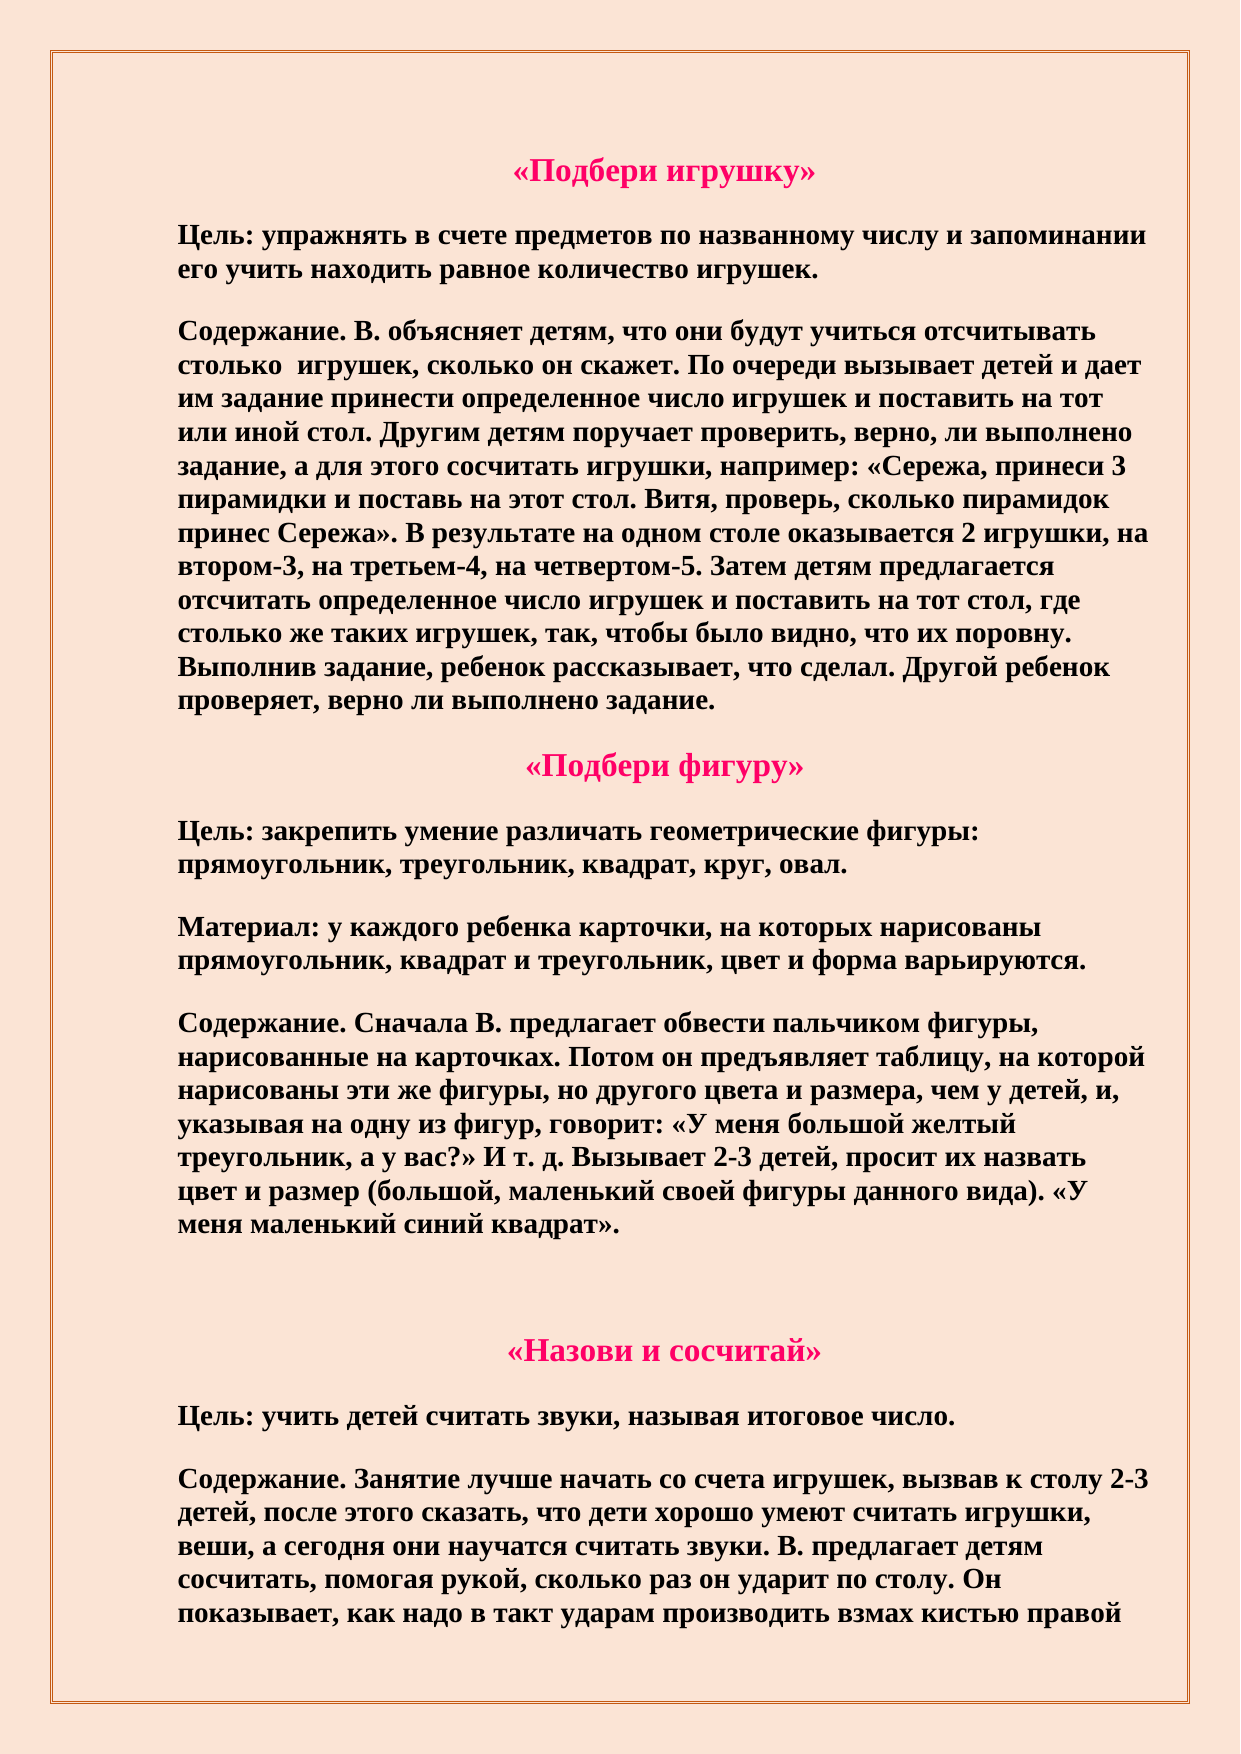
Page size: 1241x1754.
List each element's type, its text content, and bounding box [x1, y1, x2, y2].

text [177, 1461, 1152, 1628]
text Цель: закрепить умение различать геометрические фигуры: прямоугольник, треугольник, квадрат, круг, овал. [177, 813, 1152, 880]
text Содержание. В. объясняет детям, что они будут учиться отсчитывать столько игрушек, сколько он скажет. По очереди вызывает детей и дает им задание принести определенное число игрушек и поставить на тот или иной стол. Другим детям поручает проверить, верно, ли выполнено задание, а для этого сосчитать игрушки, например: «Сережа, принеси 3 пирамидки и поставь на этот стол. Витя, проверь, сколько пирамидок принес Сережа». В результате на одном столе оказывается 2 игрушки, на втором-3, на третьем-4, на четвертом-5. Затем детям предлагается отсчитать определенное число игрушек и поставить на тот стол, где столько же таких игрушек, так, чтобы было видно, что их поровну. Выполнив задание, ребенок рассказывает, что сделал. Другой ребенок проверяет, верно ли выполнено задание. [177, 313, 1152, 716]
text Цель: упражнять в счете предметов по названному числу и запоминании его учить находить равное количество игрушек. [177, 217, 1152, 284]
text Цель: учить детей считать звуки, называя итоговое число. [177, 1398, 1152, 1432]
text «Подбери фигуру» [177, 745, 1152, 783]
text Материал: у каждого ребенка карточки, на которых нарисованы прямоугольник, квадрат и треугольник, цвет и форма варьируются. [177, 909, 1152, 976]
text Содержание. Сначала В. предлагает обвести пальчиком фигуры, нарисованные на карточках. Потом он предъявляет таблицу, на которой нарисованы эти же фигуры, но другого цвета и размера, чем у детей, и, указывая на одну из фигур, говорит: «У меня большой желтый треугольник, а у вас?» И т. д. Вызывает 2-3 детей, просит их назвать цвет и размер (большой, маленький своей фигуры данного вида). «У меня маленький синий квадрат». [177, 1005, 1152, 1240]
text «Назови и сосчитай» [177, 1331, 1152, 1369]
text «Подбери игрушку» [177, 150, 1152, 188]
